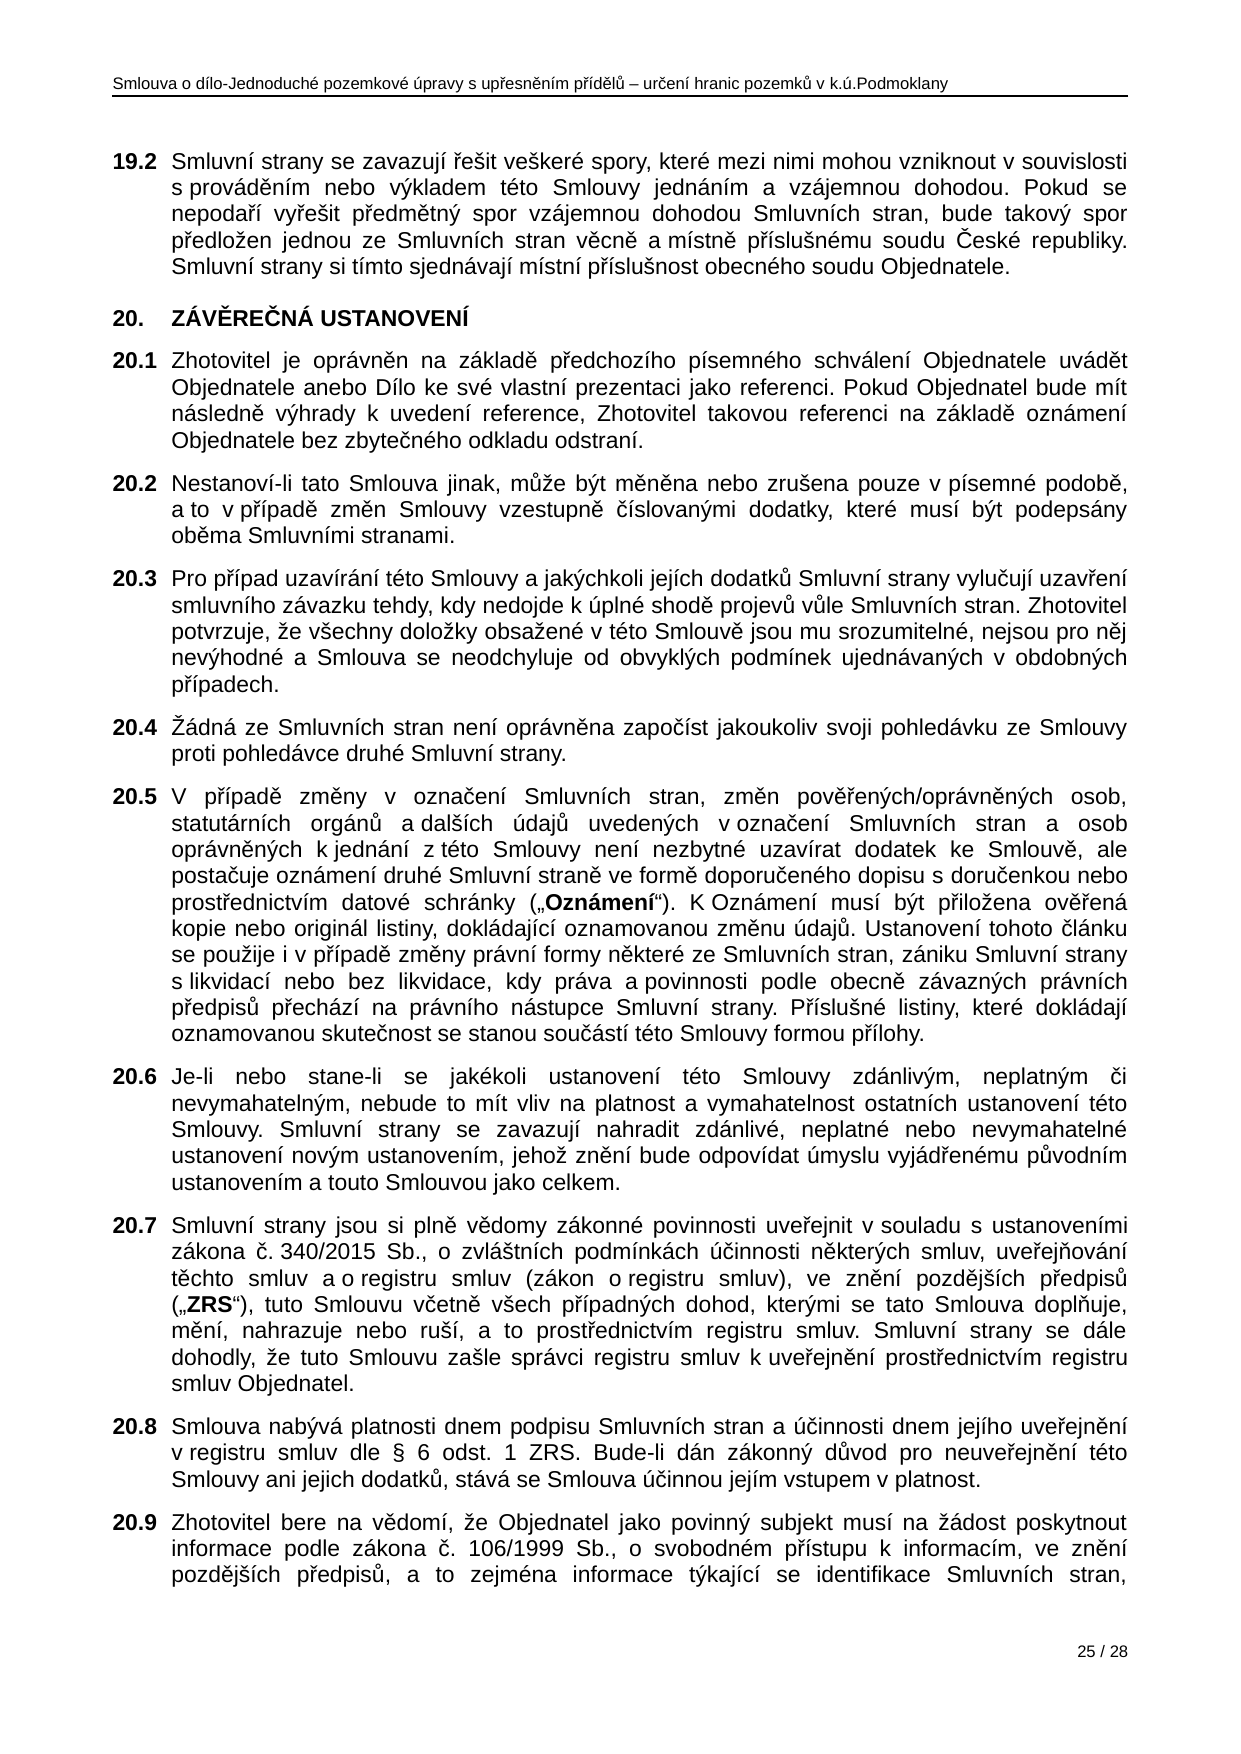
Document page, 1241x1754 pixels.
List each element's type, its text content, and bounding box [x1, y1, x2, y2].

text Je-li nebo stane-li se jakékoli ustanovení této Smlouvy zdánlivým, neplatným či nevymahatelným, nebude to mít vliv na platnost a vymahatelnost ostatních ustanovení této Smlouvy. Smluvní strany se zavazují nahradit zdánlivé, neplatné nebo nevymahatelné ustanovení novým ustanovením, jehož znění bude odpovídat úmyslu vyjádřenému původním ustanovením a touto Smlouvou jako celkem. [112, 1063, 1128, 1195]
text Žádná ze Smluvních stran není oprávněna započíst jakoukoliv svoji pohledávku ze Smlouvy proti pohledávce druhé Smluvní strany. [112, 714, 1128, 766]
text Nestanoví-li tato Smlouva jinak, může být měněna nebo zrušena pouze v písemné podobě, a to v případě změn Smlouvy vzestupně číslovanými dodatky, které musí být podepsány oběma Smluvními stranami. [112, 469, 1128, 549]
text Smluvní strany se zavazují řešit veškeré spory, které mezi nimi mohou vzniknout v souvislosti s prováděním nebo výkladem této Smlouvy jednáním a vzájemnou dohodou. Pokud se nepodaří vyřešit předmětný spor vzájemnou dohodou Smluvních stran, bude takový spor předložen jednou ze Smluvních stran věcně a místně příslušnému soudu České republiky. Smluvní strany si tímto sjednávají místní příslušnost obecného soudu Objednatele. [112, 148, 1128, 279]
text Zhotovitel je oprávněn na základě předchozího písemného schválení Objednatele uvádět Objednatele anebo Dílo ke své vlastní prezentaci jako referenci. Pokud Objednatel bude mít následně výhrady k uvedení reference, Zhotovitel takovou referenci na základě oznámení Objednatele bez zbytečného odkladu odstraní. [112, 347, 1128, 453]
text Pro případ uzavírání této Smlouvy a jakýchkoli jejích dodatků Smluvní strany vylučují uzavření smluvního závazku tehdy, kdy nedojde k úplné shodě projevů vůle Smluvních stran. Zhotovitel potvrzuje, že všechny doložky obsažené v této Smlouvě jsou mu srozumitelné, nejsou pro něj nevýhodné a Smlouva se neodchyluje od obvyklých podmínek ujednávaných v obdobných případech. [112, 565, 1128, 697]
text Smluvní strany jsou si plně vědomy zákonné povinnosti uveřejnit v souladu s ustanoveními zákona č. 340/2015 Sb., o zvláštních podmínkách účinnosti některých smluv, uveřejňování těchto smluv a o registru smluv (zákon o registru smluv), ve znění pozdějších předpisů („ZRS“), tuto Smlouvu včetně všech případných dohod, kterými se tato Smlouva doplňuje, mění, nahrazuje nebo ruší, a to prostřednictvím registru smluv. Smluvní strany se dále dohodly, že tuto Smlouvu zašle správci registru smluv k uveřejnění prostřednictvím registru smluv Objednatel. [112, 1212, 1128, 1396]
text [112, 1509, 1128, 1588]
text Závěrečná ustanovení [112, 304, 1128, 331]
text Smlouva nabývá platnosti dnem podpisu Smluvních stran a účinnosti dnem jejího uveřejnění v registru smluv dle § 6 odst. 1 ZRS. Bude-li dán zákonný důvod pro neuveřejnění této Smlouvy ani jejich dodatků, stává se Smlouva účinnou jejím vstupem v platnost. [112, 1413, 1128, 1492]
text V případě změny v označení Smluvních stran, změn pověřených/oprávněných osob, statutárních orgánů a dalších údajů uvedených v označení Smluvních stran a osob oprávněných k jednání z této Smlouvy není nezbytné uzavírat dodatek ke Smlouvě, ale postačuje oznámení druhé Smluvní straně ve formě doporučeného dopisu s doručenkou nebo prostřednictvím datové schránky („Oznámení“). K Oznámení musí být přiložena ověřená kopie nebo originál listiny, dokládající oznamovanou změnu údajů. Ustanovení tohoto článku se použije i v případě změny právní formy některé ze Smluvních stran, zániku Smluvní strany s likvidací nebo bez likvidace, kdy práva a povinnosti podle obecně závazných právních předpisů přechází na právního nástupce Smluvní strany. Příslušné listiny, které dokládají oznamovanou skutečnost se stanou součástí této Smlouvy formou přílohy. [112, 783, 1128, 1047]
